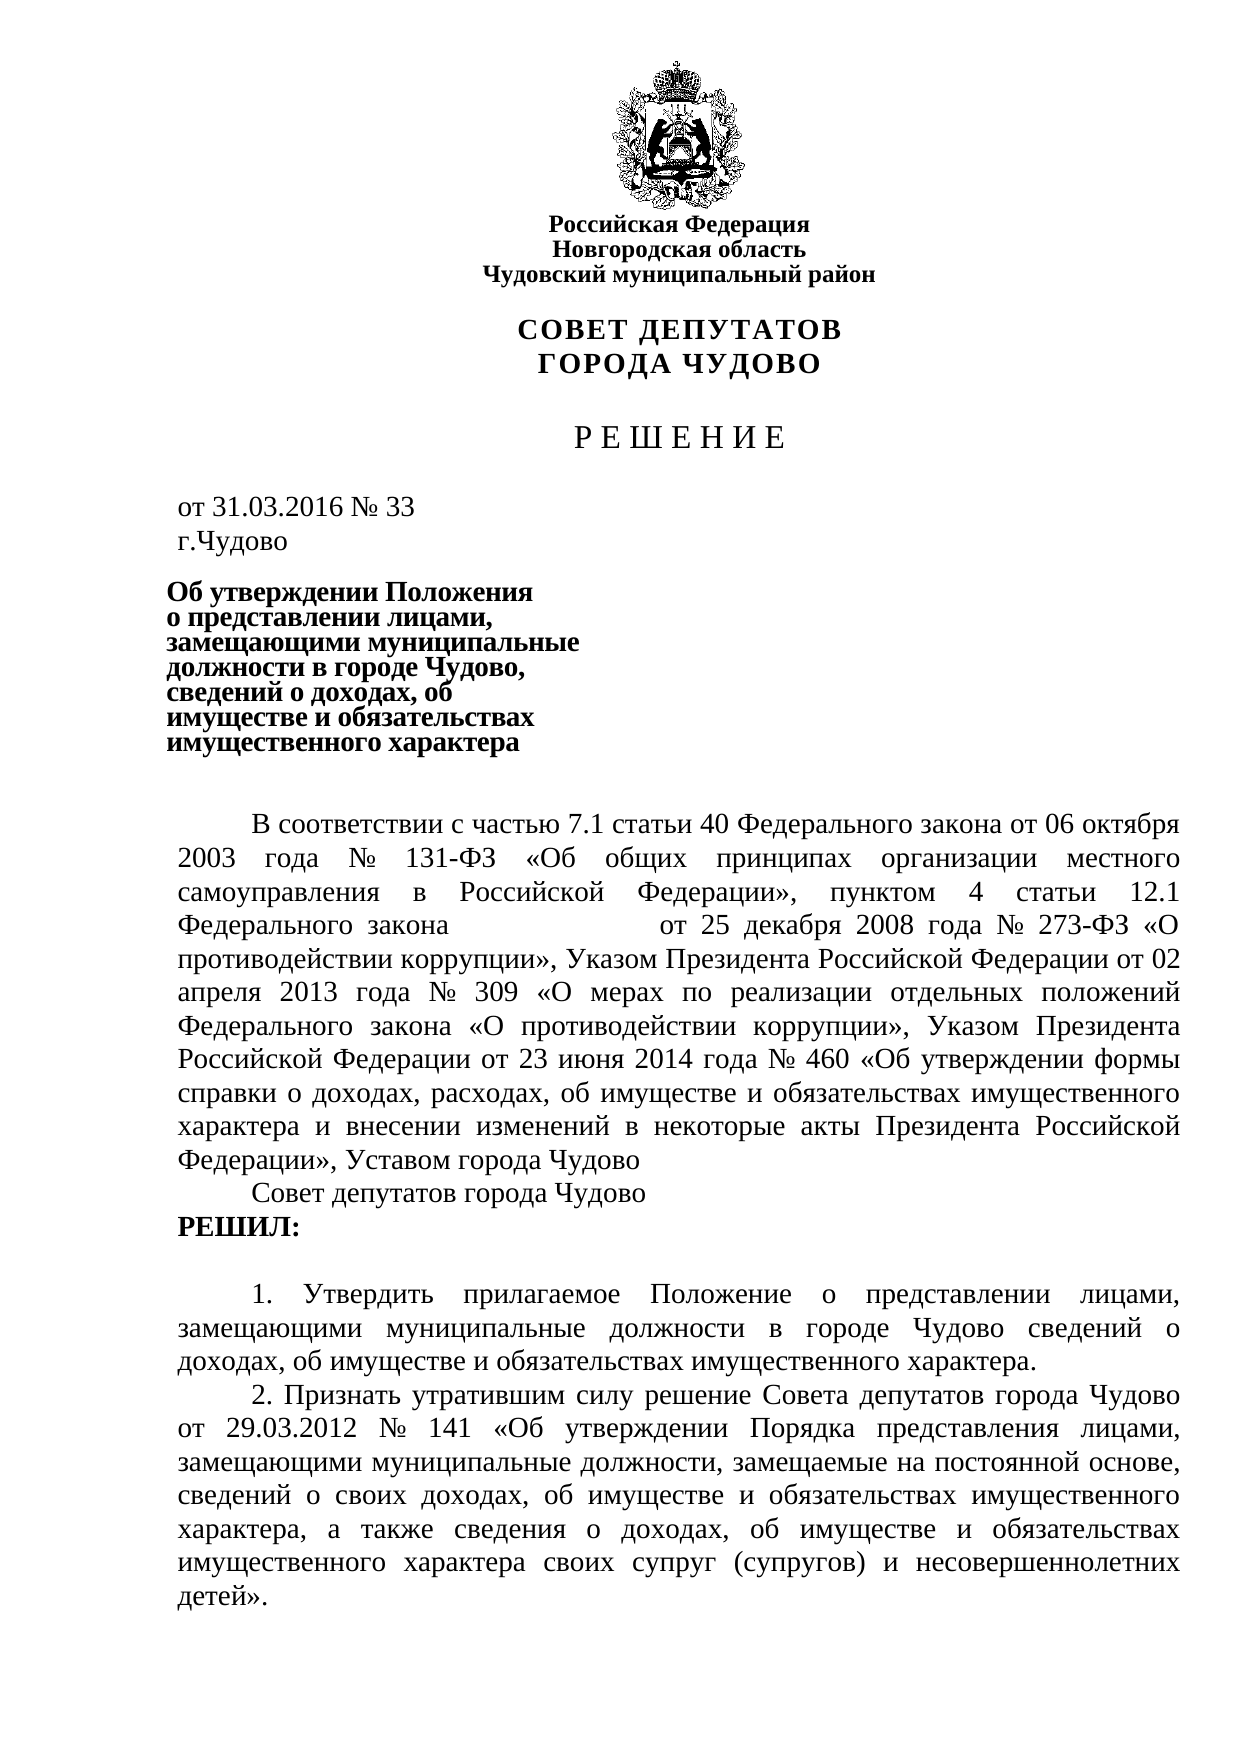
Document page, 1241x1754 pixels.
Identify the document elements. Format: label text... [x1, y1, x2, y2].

text В соответствии с частью 7.1 статьи 40 Федерального закона от 06 октября 2003 года № 131-ФЗ «Об общих принципах организации местного самоуправления в Российской Федерации», пунктом 4 статьи 12.1 Федерального закона от 25 декабря 2008 года № 273-ФЗ «О противодействии коррупции», Указом Президента Российской Федерации от 02 апреля 2013 года № 309 «О мерах по реализации отдельных положений Федерального закона «О противодействии коррупции», Указом Президента Российской Федерации от 23 июня 2014 года № 460 «Об утверждении формы справки о доходах, расходах, об имуществе и обязательствах имущественного характера и внесении изменений в некоторые акты Президента Российской Федерации», Уставом города Чудово [177, 807, 1181, 1176]
text РЕШИЛ: [177, 1209, 1181, 1243]
text от 31.03.2016 № 33 [177, 489, 1181, 523]
table_header Об утверждении Положения о представлении лицами, замещающими муниципальные должности в городе Чудово, сведений о доходах, об имуществе и обязательствах имущественного характера [155, 557, 597, 807]
text Р Е Ш Е Н И Е [177, 418, 1181, 456]
text Чудовский муниципальный район [177, 262, 1181, 287]
picture [608, 59, 750, 213]
text г.Чудово [177, 523, 1181, 557]
text ГОРОДА ЧУДОВО [177, 346, 1181, 379]
text Совет депутатов города Чудово [177, 1176, 1181, 1209]
text Новгородская область [177, 237, 1181, 262]
text Российская Федерация [177, 212, 1181, 237]
text СОВЕТ ДЕПУТАТОВ [177, 312, 1181, 346]
text 1. Утвердить прилагаемое Положение о представлении лицами, замещающими муниципальные должности в городе Чудово сведений о доходах, об имуществе и обязательствах имущественного характера. [177, 1276, 1181, 1377]
text 2. Признать утратившим силу решение Совета депутатов города Чудово от 29.03.2012 № 141 «Об утверждении Порядка представления лицами, замещающими муниципальные должности, замещаемые на постоянной основе, сведений о своих доходах, об имуществе и обязательствах имущественного характера, а также сведения о доходах, об имуществе и обязательствах имущественного характера своих супруг (супругов) и несовершеннолетних детей». [177, 1377, 1181, 1612]
